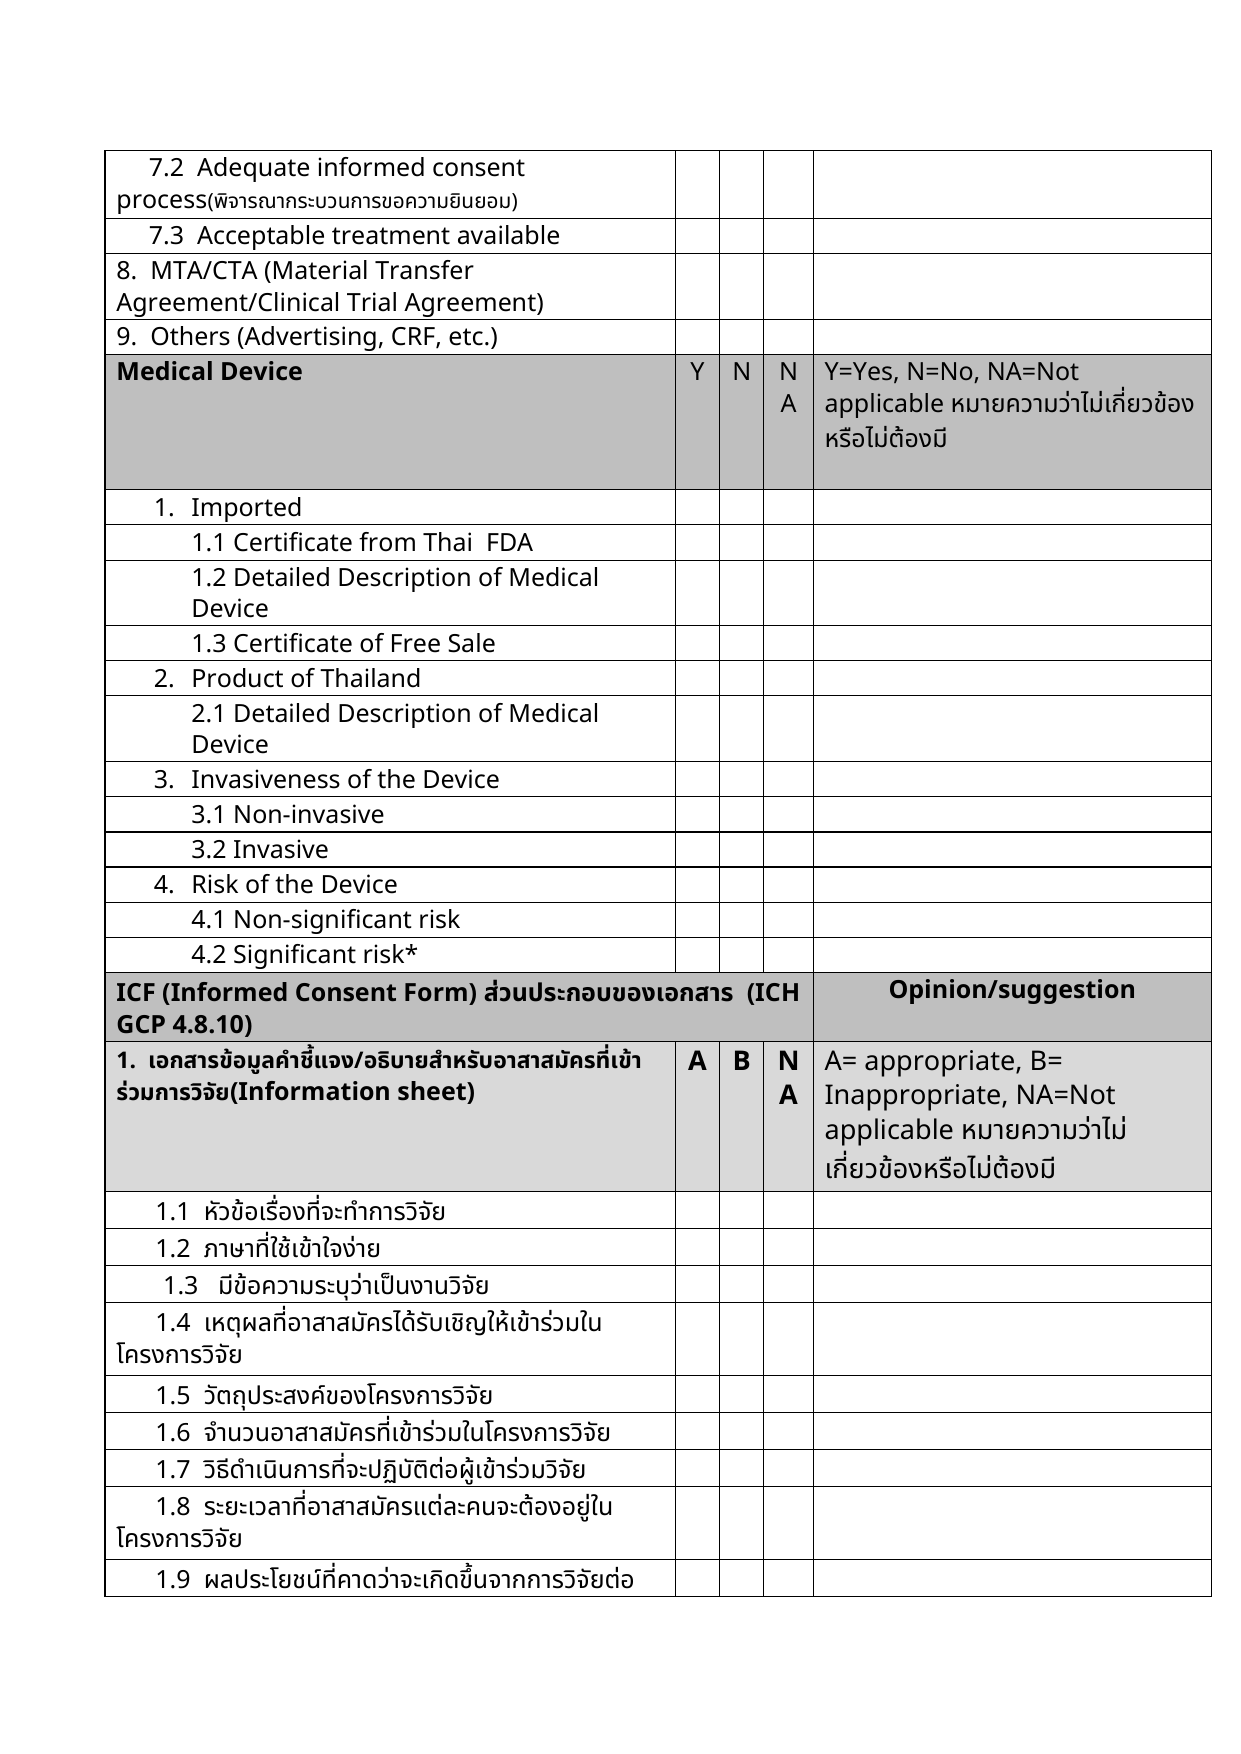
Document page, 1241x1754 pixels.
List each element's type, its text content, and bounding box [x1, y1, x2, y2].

table_cell [764, 696, 813, 761]
table_cell [676, 1229, 719, 1265]
table_cell [814, 696, 1211, 761]
table_cell [676, 1413, 719, 1449]
table_cell [814, 797, 1211, 831]
table_cell [720, 833, 763, 866]
table_cell [720, 1229, 763, 1265]
table_cell [676, 868, 719, 902]
table_cell [676, 525, 719, 559]
table_cell [720, 1413, 763, 1449]
table_cell [814, 219, 1211, 253]
table_cell [720, 696, 763, 761]
table_cell 1.2 ภาษาที่ใช้เข้าใจง่าย [106, 1229, 675, 1265]
table_cell 1.1 หัวข้อเรื่องที่จะทำการวิจัย [106, 1192, 675, 1228]
table_cell [814, 525, 1211, 559]
table_cell [764, 868, 813, 902]
table_cell [720, 868, 763, 902]
table_cell [720, 903, 763, 937]
table_cell Y [676, 355, 719, 489]
table_cell Invasiveness of the Device [106, 762, 675, 796]
table_cell Imported [106, 490, 675, 524]
table_cell [814, 1376, 1211, 1412]
table_cell 1.7 วิธีดำเนินการที่จะปฏิบัติต่อผู้เข้าร่วมวิจัย [106, 1450, 675, 1486]
table_cell [676, 1450, 719, 1486]
table_cell 1.1 Certificate from Thai FDA [106, 525, 675, 559]
table_cell B [720, 1042, 763, 1191]
table_cell [814, 762, 1211, 796]
table_cell [814, 1413, 1211, 1449]
table_cell [764, 661, 813, 695]
table_cell [814, 1303, 1211, 1375]
table_cell [720, 1450, 763, 1486]
table_cell [764, 1376, 813, 1412]
table_cell [814, 661, 1211, 695]
table_cell [764, 1229, 813, 1265]
table_cell 3.1 Non-invasive [106, 797, 675, 831]
table_cell [764, 490, 813, 524]
table_cell [814, 561, 1211, 625]
table_cell Risk of the Device [106, 868, 675, 902]
table_cell [676, 626, 719, 660]
table_cell [676, 1303, 719, 1375]
table_cell Y=Yes, N=No, NA=Not applicable หมายความว่าไม่เกี่ยวข้องหรือไม่ต้องมี [814, 355, 1211, 489]
table_cell 7.2 Adequate informed consent process(พิจารณากระบวนการขอความยินยอม) [106, 151, 675, 218]
table_cell 7.3 Acceptable treatment available [106, 219, 675, 253]
table_cell [676, 151, 719, 218]
table_cell 1.6 จำนวนอาสาสมัครที่เข้าร่วมในโครงการวิจัย [106, 1413, 675, 1449]
table_cell [720, 1192, 763, 1228]
table_cell [720, 762, 763, 796]
table_cell [814, 938, 1211, 972]
table_cell [764, 1192, 813, 1228]
table_cell [676, 561, 719, 625]
table_cell [676, 1487, 719, 1559]
table_cell [764, 525, 813, 559]
table_cell [814, 1560, 1211, 1596]
table_cell NA [764, 355, 813, 489]
table_cell [814, 151, 1211, 218]
table_cell [764, 762, 813, 796]
table_cell [814, 903, 1211, 937]
table_cell 4.1 Non-significant risk [106, 903, 675, 937]
table_cell [676, 490, 719, 524]
table_cell 1.8 ระยะเวลาที่อาสาสมัครแต่ละคนจะต้องอยู่ในโครงการวิจัย [106, 1487, 675, 1559]
table_cell A= appropriate, B= Inappropriate, NA=Not applicable หมายความว่าไม่เกี่ยวข้องหรือไม่ต้องมี [814, 1042, 1211, 1191]
table_cell [720, 320, 763, 354]
table_cell [814, 320, 1211, 354]
table_cell [676, 1266, 719, 1302]
table_cell 1.3 Certificate of Free Sale [106, 626, 675, 660]
table_cell [720, 1266, 763, 1302]
table_cell [720, 254, 763, 319]
table_cell [676, 219, 719, 253]
table_cell Product of Thailand [106, 661, 675, 695]
table_cell [814, 254, 1211, 319]
table_cell 9. Others (Advertising, CRF, etc.) [106, 320, 675, 354]
table_cell [764, 254, 813, 319]
table_cell [676, 320, 719, 354]
table_cell 1.4 เหตุผลที่อาสาสมัครได้รับเชิญให้เข้าร่วมในโครงการวิจัย [106, 1303, 675, 1375]
table_cell [764, 903, 813, 937]
table_cell [814, 1487, 1211, 1559]
table_cell [720, 1560, 763, 1596]
table_cell [720, 661, 763, 695]
table_cell [676, 1560, 719, 1596]
table_cell 4.2 Significant risk* [106, 938, 675, 972]
table_cell [814, 1229, 1211, 1265]
table_cell N [720, 355, 763, 489]
table_cell [720, 561, 763, 625]
table_cell [764, 797, 813, 831]
table_cell [814, 868, 1211, 902]
table_cell [814, 1192, 1211, 1228]
table_cell A [676, 1042, 719, 1191]
table_cell [814, 490, 1211, 524]
table_cell [720, 525, 763, 559]
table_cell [106, 1560, 675, 1596]
table_cell [814, 626, 1211, 660]
table_cell [676, 938, 719, 972]
table_cell [676, 903, 719, 937]
table_cell [814, 833, 1211, 866]
table_cell [764, 320, 813, 354]
table_cell [676, 1192, 719, 1228]
table_cell 1. เอกสารข้อมูลคำชี้แจง/อธิบายสำหรับอาสาสมัครที่เข้าร่วมการวิจัย(Information sheet) [106, 1042, 675, 1191]
table_cell [720, 938, 763, 972]
table_cell [676, 254, 719, 319]
table_cell 1.3 มีข้อความระบุว่าเป็นงานวิจัย [106, 1266, 675, 1302]
table_cell [764, 833, 813, 866]
table_cell [720, 626, 763, 660]
table_cell [814, 1266, 1211, 1302]
table_cell [676, 696, 719, 761]
table_cell [764, 938, 813, 972]
table_cell 3.2 Invasive [106, 833, 675, 866]
table_cell [676, 797, 719, 831]
table_cell [720, 219, 763, 253]
table_cell [764, 1303, 813, 1375]
table_cell [764, 151, 813, 218]
table_cell [764, 1266, 813, 1302]
table_cell [764, 1487, 813, 1559]
table_cell 1.5 วัตถุประสงค์ของโครงการวิจัย [106, 1376, 675, 1412]
table_cell Medical Device [106, 355, 675, 489]
table_cell NA [764, 1042, 813, 1191]
table_cell 2.1 Detailed Description of Medical Device [106, 696, 675, 761]
table_cell [720, 1376, 763, 1412]
table_cell [764, 561, 813, 625]
table_cell [764, 1450, 813, 1486]
table_cell [764, 1413, 813, 1449]
table_cell [814, 1450, 1211, 1486]
table_cell Opinion/suggestion [814, 973, 1211, 1041]
table_cell [720, 1487, 763, 1559]
table_cell 1.2 Detailed Description of Medical Device [106, 561, 675, 625]
table_cell ICF (Informed Consent Form) ส่วนประกอบของเอกสาร (ICH GCP 4.8.10) [106, 973, 813, 1041]
table_cell [676, 762, 719, 796]
table_cell 8. MTA/CTA (Material Transfer Agreement/Clinical Trial Agreement) [106, 254, 675, 319]
table_cell [764, 626, 813, 660]
table_cell [676, 833, 719, 866]
table_cell [676, 1376, 719, 1412]
table_cell [720, 797, 763, 831]
table_cell [720, 1303, 763, 1375]
table_cell [676, 661, 719, 695]
table_cell [720, 490, 763, 524]
table_cell [764, 1560, 813, 1596]
table_cell [764, 219, 813, 253]
table_cell [720, 151, 763, 218]
